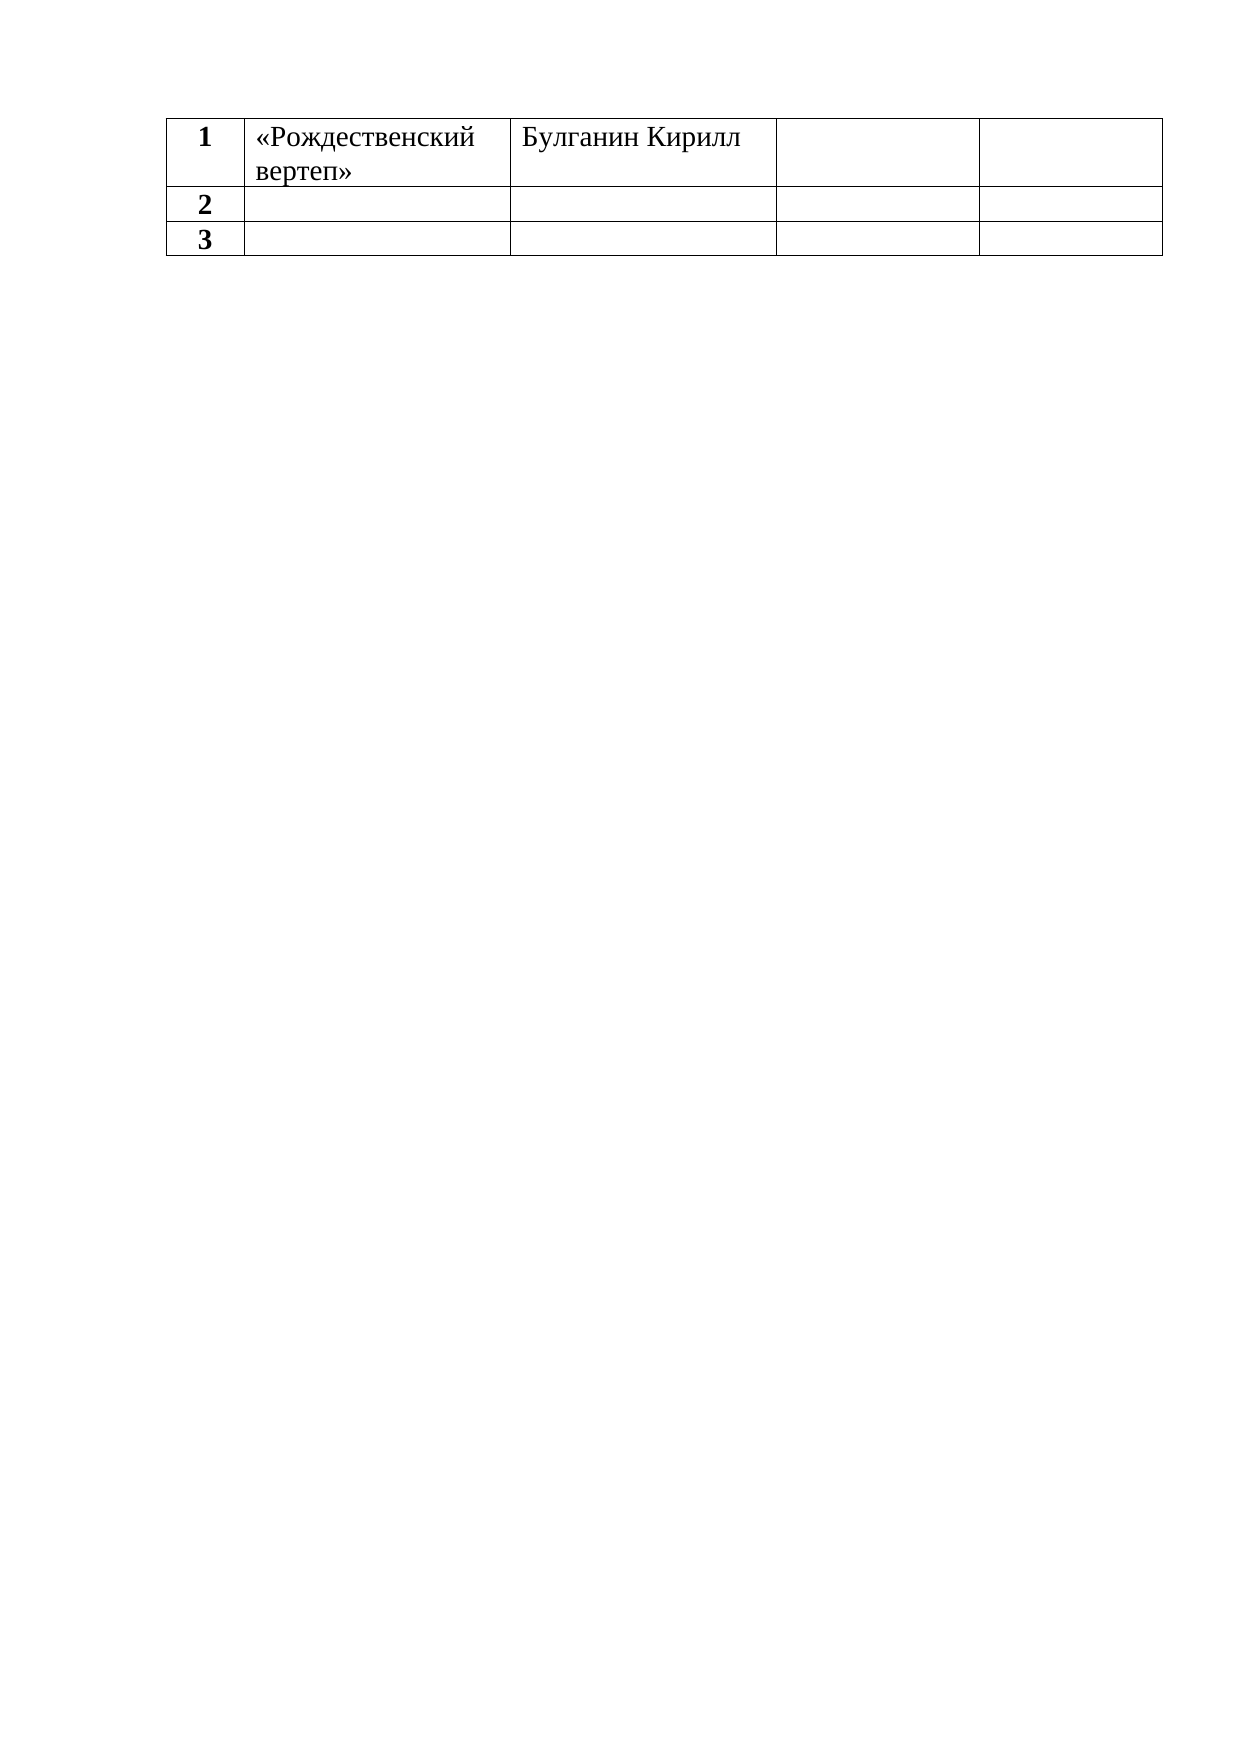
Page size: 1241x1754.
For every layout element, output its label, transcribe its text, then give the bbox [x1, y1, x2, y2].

table_cell [777, 187, 979, 221]
table_cell [777, 222, 979, 255]
table_cell [245, 187, 510, 221]
table_cell [511, 187, 776, 221]
table_cell [980, 119, 1162, 186]
table_cell 1 [167, 119, 244, 186]
table_cell [511, 222, 776, 255]
table_cell «Рождественский вертеп» [245, 119, 510, 186]
table_cell [980, 187, 1162, 221]
table_cell [980, 222, 1162, 255]
table_cell [245, 222, 510, 255]
table_cell [777, 119, 979, 186]
table_cell 3 [167, 222, 244, 255]
table_cell 2 [167, 187, 244, 221]
table_cell Булганин Кирилл [511, 119, 776, 186]
